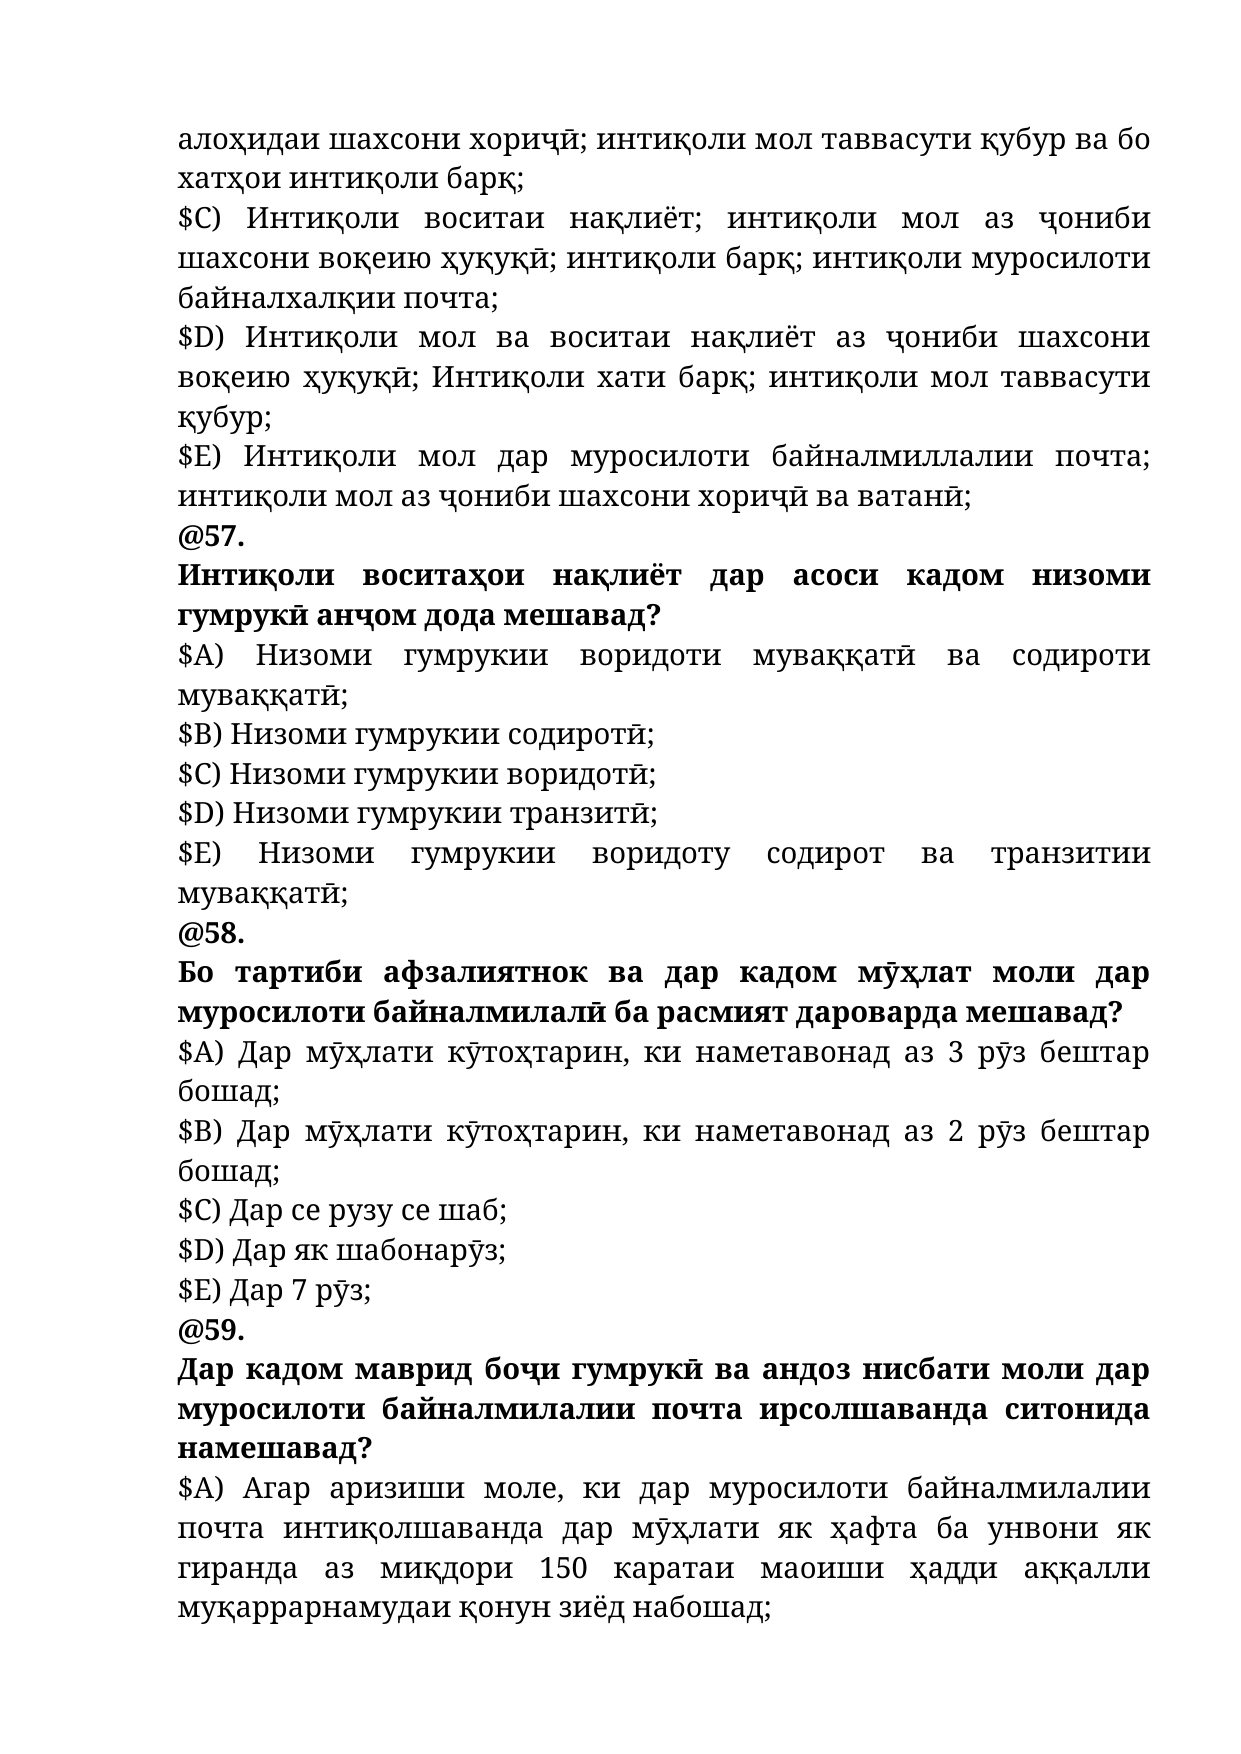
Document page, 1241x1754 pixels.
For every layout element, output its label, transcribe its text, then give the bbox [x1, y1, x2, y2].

text $A) Агар аризиши моле, ки дар муросилоти байналмилалии почта интиқолшаванда дар мӯҳлати як ҳафта ба унвони як гиранда аз миқдори 150 каратаи маоиши ҳадди аққалли муқаррарнамудаи қонун зиёд набошад; [177, 1467, 1152, 1626]
text $D) Низоми гумрукии транзитӣ; [177, 793, 1152, 832]
text $C) Интиқоли воситаи нақлиёт; интиқоли мол аз ҷониби шахсони воқеию ҳуқуқӣ; интиқоли барқ; интиқоли муросилоти байналхалқии почта; [177, 197, 1152, 317]
text $E) Дар 7 рӯз; [177, 1269, 1152, 1309]
text $E) Низоми гумрукии воридоту содирот ва транзитии муваққатӣ; [177, 832, 1152, 912]
text Дар кадом маврид боҷи гумрукӣ ва андоз нисбати моли дар муросилоти байналмилалии почта ирсолшаванда ситонида намешавад? [177, 1348, 1152, 1467]
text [177, 118, 1152, 197]
text $A) Низоми гумрукии воридоти муваққатӣ ва содироти муваққатӣ; [177, 634, 1152, 713]
text $C) Низоми гумрукии воридотӣ; [177, 753, 1152, 793]
text @58. [177, 912, 1152, 952]
text @57. [177, 515, 1152, 555]
text $C) Дар се рузу се шаб; [177, 1190, 1152, 1229]
text $B) Дар мӯҳлати кӯтоҳтарин, ки наметавонад аз 2 рӯз бештар бошад; [177, 1110, 1152, 1190]
text Интиқоли воситаҳои нақлиёт дар асоси кадом низоми гумрукӣ анҷом дода мешавад? [177, 555, 1152, 634]
text $A) Дар мӯҳлати кӯтоҳтарин, ки наметавонад аз 3 рӯз бештар бошад; [177, 1031, 1152, 1110]
text $D) Дар як шабонарӯз; [177, 1229, 1152, 1269]
text Бо тартиби афзалиятнок ва дар кадом мӯҳлат моли дар муросилоти байналмилалӣ ба расмият дароварда мешавад? [177, 952, 1152, 1031]
text @59. [177, 1309, 1152, 1348]
text $E) Интиқоли мол дар муросилоти байналмиллалии почта; интиқоли мол аз ҷониби шахсони хориҷӣ ва ватанӣ; [177, 436, 1152, 515]
text $D) Интиқоли мол ва воситаи нақлиёт аз ҷониби шахсони воқеию ҳуқуқӣ; Интиқоли хати барқ; интиқоли мол таввасути қубур; [177, 317, 1152, 436]
text $B) Низоми гумрукии содиротӣ; [177, 713, 1152, 753]
